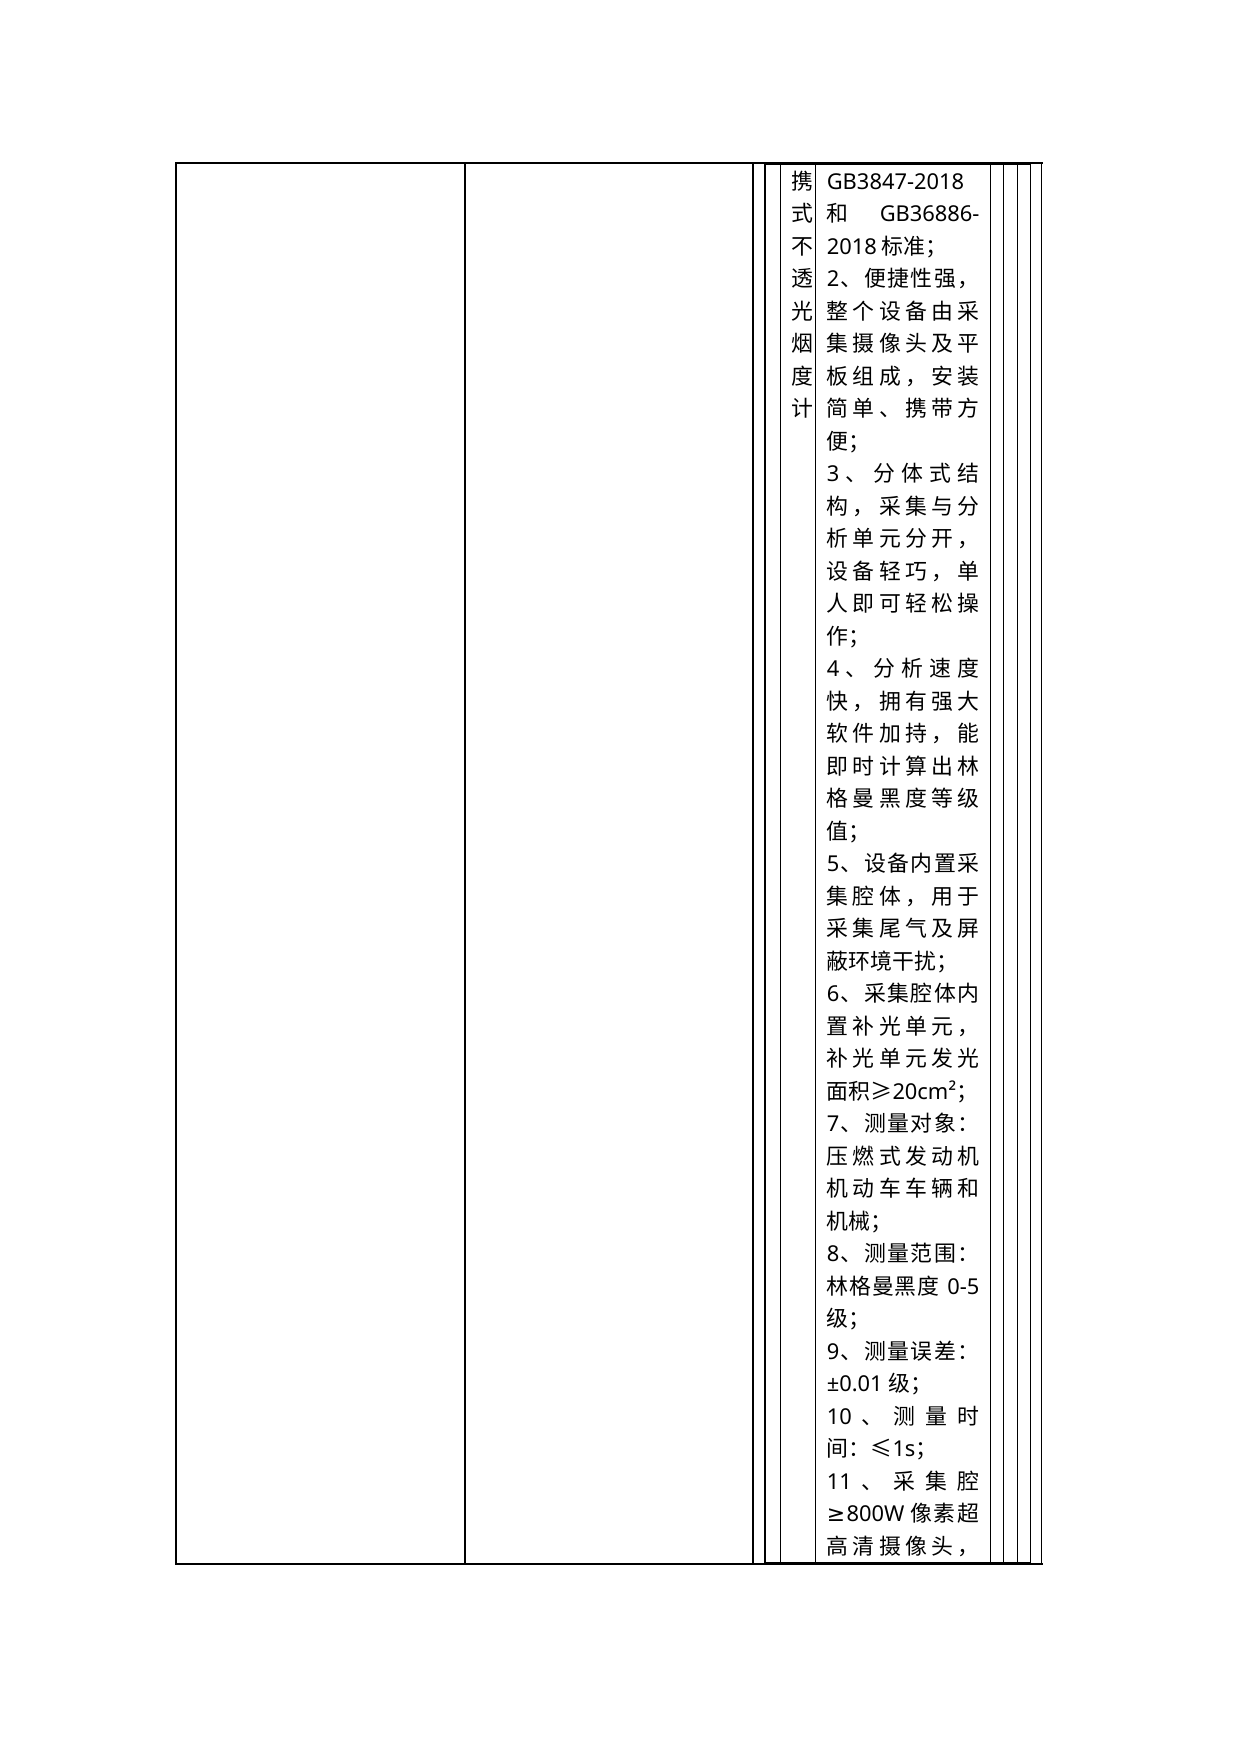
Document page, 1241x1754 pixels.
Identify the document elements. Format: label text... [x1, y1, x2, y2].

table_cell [1031, 164, 1041, 1563]
table_cell 1 [177, 164, 464, 1563]
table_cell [766, 165, 780, 1562]
table_cell [466, 164, 752, 1563]
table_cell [754, 164, 764, 1563]
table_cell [1004, 165, 1017, 1562]
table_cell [991, 165, 1003, 1562]
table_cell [816, 165, 990, 1562]
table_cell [781, 165, 815, 1562]
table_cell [1018, 165, 1030, 1562]
